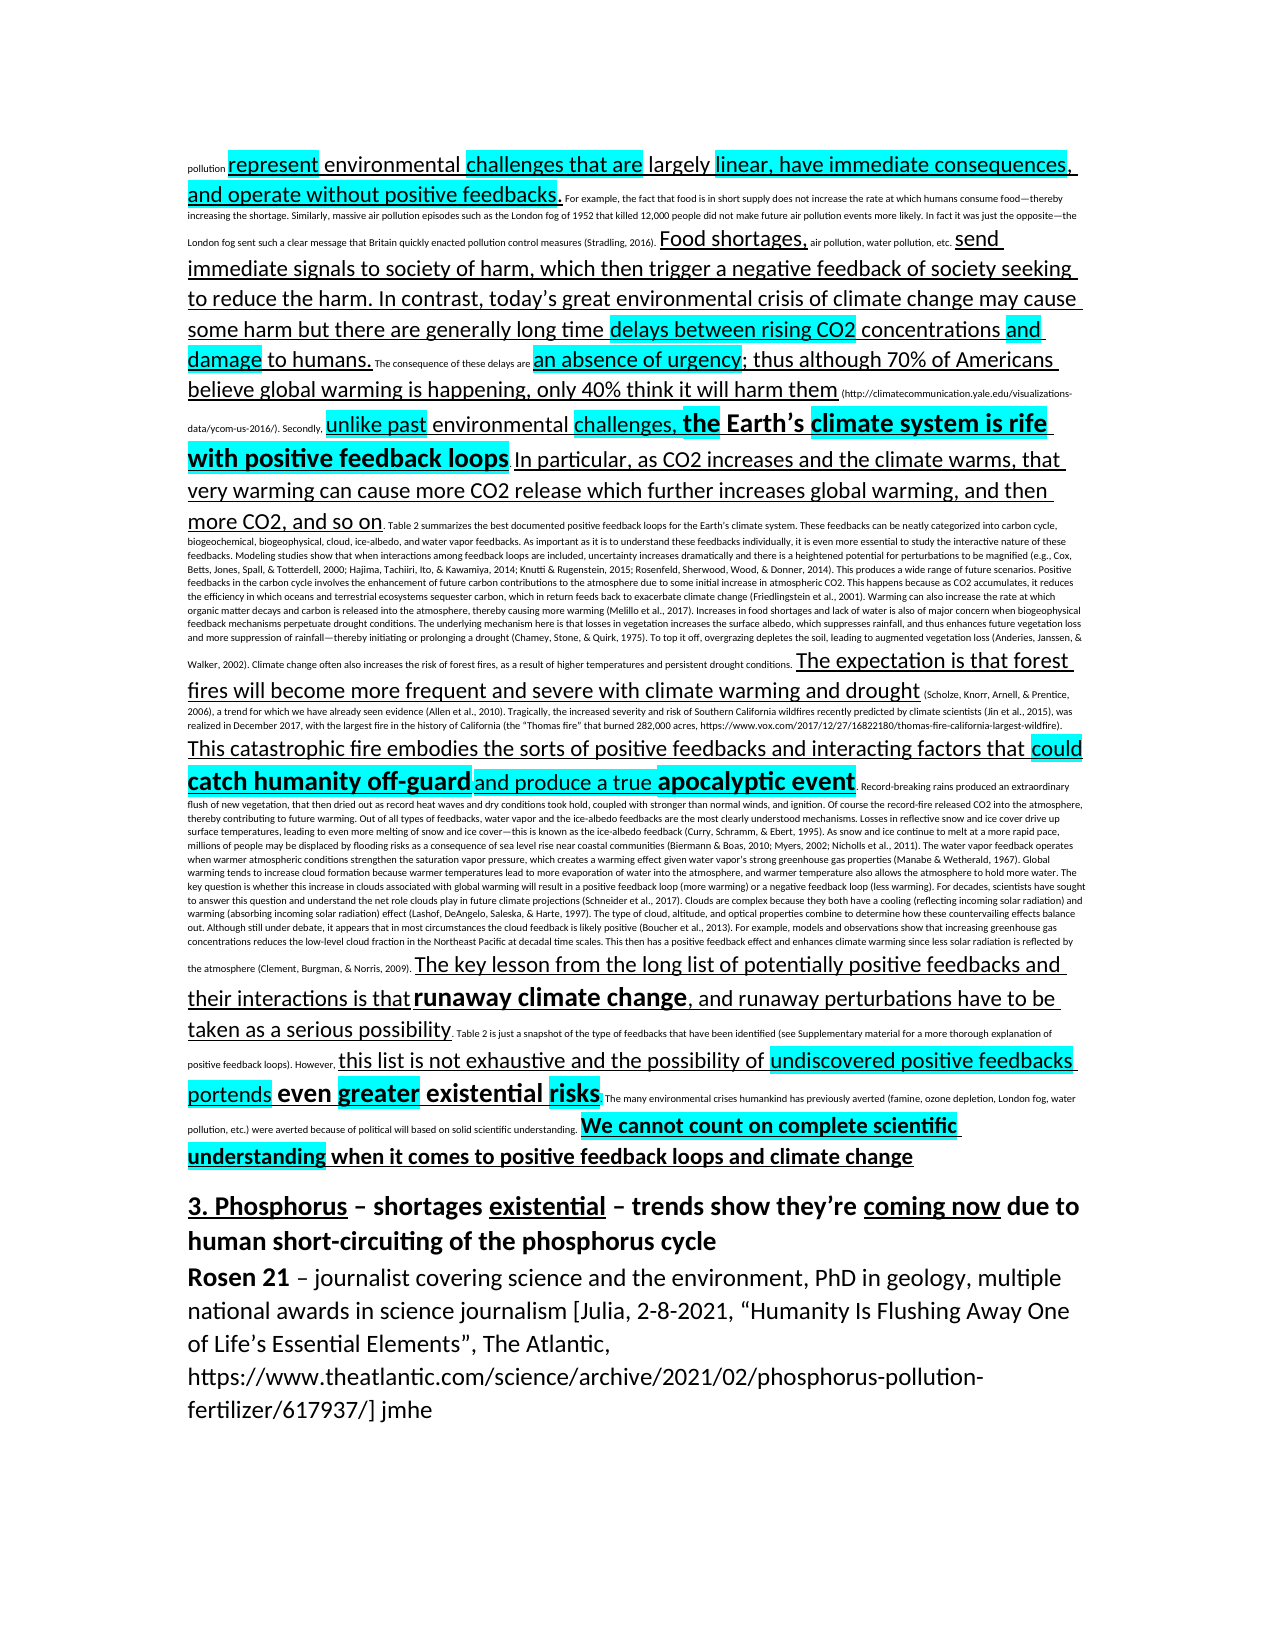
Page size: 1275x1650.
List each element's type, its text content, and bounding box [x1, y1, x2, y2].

subtitle 3. Phosphorus – shortages existential – trends show they’re coming now due to human short-circuiting of the phosphorus cycle [187, 1189, 1087, 1257]
text Rosen 21 – journalist covering science and the environment, PhD in geology, multiple national awards in science journalism [Julia, 2-8-2021, “Humanity Is Flushing Away One of Life’s Essential Elements”, The Atlantic, https://www.theatlantic.com/science/archive/2021/02/phosphorus-pollution-fertilizer/617937/] jmhe [187, 1260, 1087, 1425]
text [187, 150, 1087, 1170]
